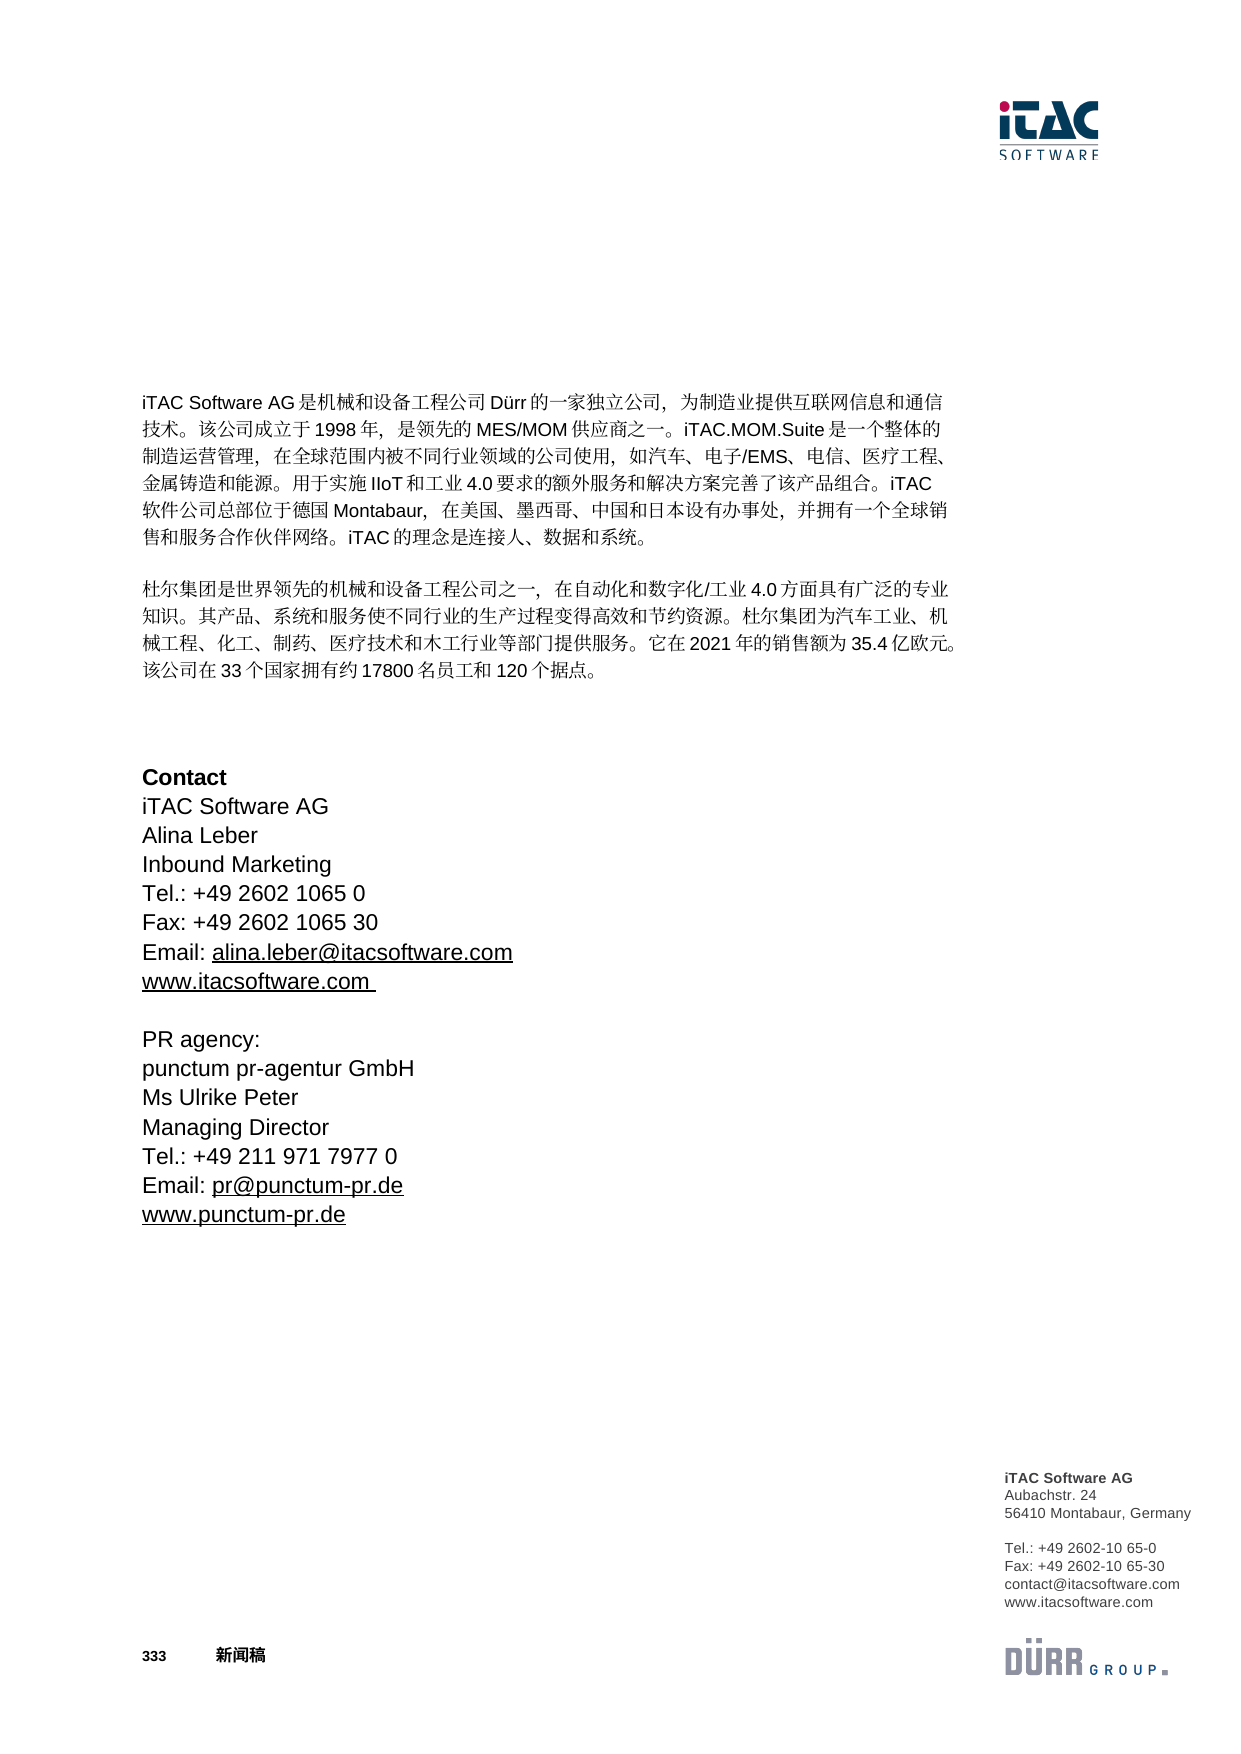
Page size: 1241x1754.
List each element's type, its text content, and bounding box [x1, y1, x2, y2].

text www.punctum-pr.de [142, 1198, 951, 1227]
text Tel.: +49 2602 1065 0 [142, 877, 951, 907]
text Managing Director [142, 1111, 951, 1140]
text Contact [142, 761, 951, 790]
text Alina Leber [142, 819, 951, 848]
text Email: pr@punctum-pr.de [142, 1169, 951, 1198]
list 杜尔集团是世界领先的机械和设备工程公司之一，在自动化和数字化/工业4.0方面具有广泛的专业知识。其产品、系统和服务使不同行业的生产过程变得高效和节约资源。杜尔集团为汽车工业、机械工程、化工、制药、医疗技术和木工行业等部门提供服务。它在2021年的销售额为35.4亿欧元。该公司在33个国家拥有约17800名员工和120个据点。 [142, 575, 951, 683]
text punctum pr-agentur GmbH [142, 1052, 951, 1082]
text Tel.: +49 211 971 7977 0 [142, 1140, 951, 1169]
text PR agency: [142, 1023, 951, 1052]
text www.itacsoftware.com [142, 965, 951, 994]
text Email: alina.leber@itacsoftware.com [142, 936, 951, 965]
text Inbound Marketing [142, 848, 951, 877]
text Ms Ulrike Peter [142, 1082, 951, 1111]
text iTAC Software AG [142, 790, 951, 819]
list iTAC Software AG是机械和设备工程公司Dürr的一家独立公司，为制造业提供互联网信息和通信技术。该公司成立于1998年，是领先的MES/MOM供应商之一。iTAC.MOM.Suite是一个整体的制造运营管理，在全球范围内被不同行业领域的公司使用，如汽车、电子/EMS、电信、医疗工程、金属铸造和能源。用于实施IIoT和工业4.0要求的额外服务和解决方案完善了该产品组合。iTAC软件公司总部位于德国Montabaur，在美国、墨西哥、中国和日本设有办事处，并拥有一个全球销售和服务合作伙伴网络。iTAC的理念是连接人、数据和系统。 [142, 388, 951, 549]
text Fax: +49 2602 1065 30 [142, 907, 951, 936]
